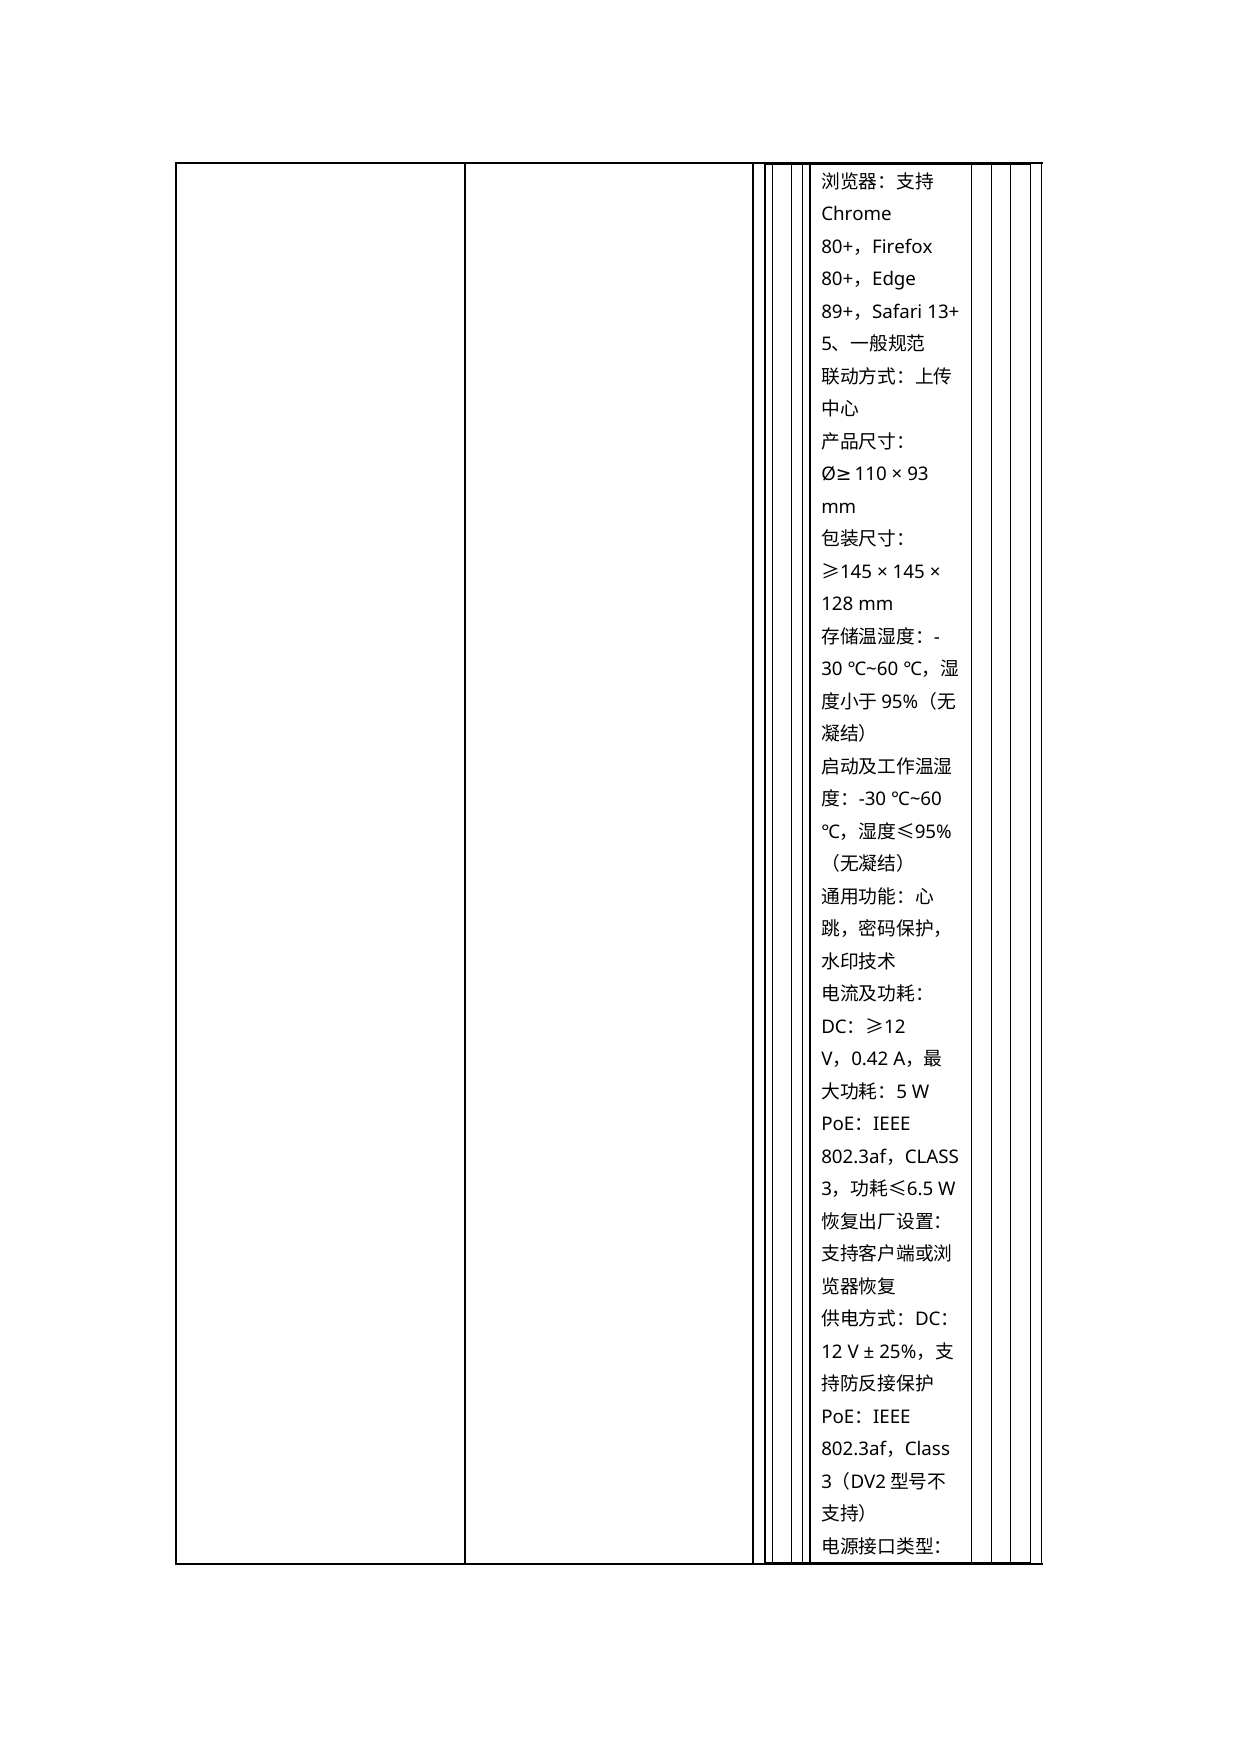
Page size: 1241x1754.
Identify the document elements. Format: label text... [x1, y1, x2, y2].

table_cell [811, 165, 971, 1562]
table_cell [754, 164, 764, 1563]
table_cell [972, 165, 991, 1562]
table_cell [1031, 164, 1041, 1563]
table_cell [792, 165, 802, 1562]
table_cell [773, 165, 791, 1562]
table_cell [1011, 165, 1030, 1562]
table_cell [803, 165, 809, 1562]
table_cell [766, 165, 772, 1562]
table_cell [466, 164, 752, 1563]
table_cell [992, 165, 1010, 1562]
table_cell 1 [177, 164, 464, 1563]
